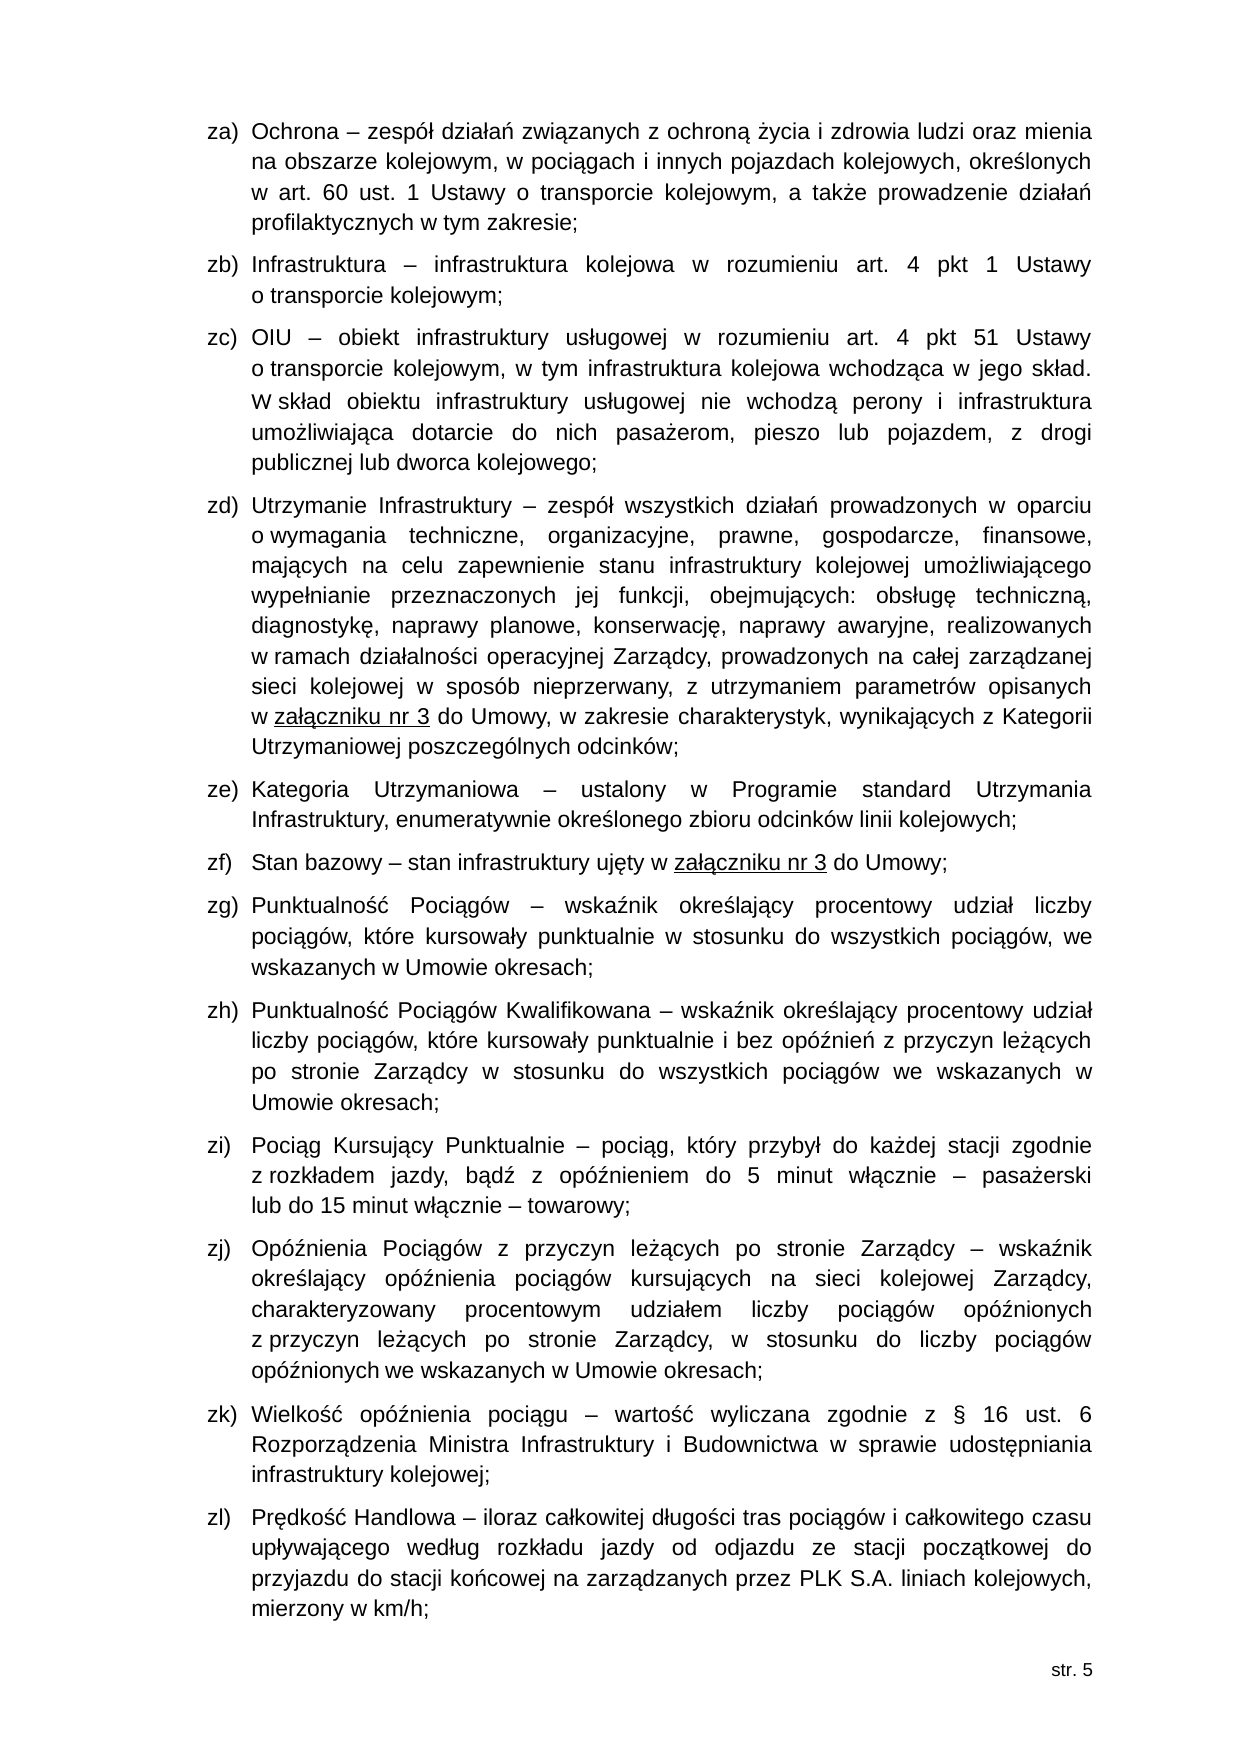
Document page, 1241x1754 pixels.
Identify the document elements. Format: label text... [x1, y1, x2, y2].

list Prędkość Handlowa – iloraz całkowitej długości tras pociągów i całkowitego czasu upływającego według rozkładu jazdy od odjazdu ze stacji początkowej do przyjazdu do stacji końcowej na zarządzanych przez PLK S.A. liniach kolejowych, mierzony w km/h; [207, 1504, 1092, 1621]
list OIU – obiekt infrastruktury usługowej w rozumieniu art. 4 pkt 51 Ustawy o transporcie kolejowym, w tym infrastruktura kolejowa wchodząca w jego skład. W skład obiektu infrastruktury usługowej nie wchodzą perony i infrastruktura umożliwiająca dotarcie do nich pasażerom, pieszo lub pojazdem, z drogi publicznej lub dworca kolejowego; [207, 324, 1092, 475]
list Punktualność Pociągów Kwalifikowana – wskaźnik określający procentowy udział liczby pociągów, które kursowały punktualnie i bez opóźnień z przyczyn leżących po stronie Zarządcy w stosunku do wszystkich pociągów we wskazanych w Umowie okresach; [207, 997, 1092, 1116]
list Opóźnienia Pociągów z przyczyn leżących po stronie Zarządcy – wskaźnik określający opóźnienia pociągów kursujących na sieci kolejowej Zarządcy, charakteryzowany procentowym udziałem liczby pociągów opóźnionych z przyczyn leżących po stronie Zarządcy, w stosunku do liczby pociągów opóźnionych we wskazanych w Umowie okresach; [207, 1235, 1092, 1384]
list Infrastruktura – infrastruktura kolejowa w rozumieniu art. 4 pkt 1 Ustawy o transporcie kolejowym; [207, 251, 1092, 308]
list Utrzymanie Infrastruktury – zespół wszystkich działań prowadzonych w oparciu o wymagania techniczne, organizacyjne, prawne, gospodarcze, finansowe, mających na celu zapewnienie stanu infrastruktury kolejowej umożliwiającego wypełnianie przeznaczonych jej funkcji, obejmujących: obsługę techniczną, diagnostykę, naprawy planowe, konserwację, naprawy awaryjne, realizowanych w ramach działalności operacyjnej Zarządcy, prowadzonych na całej zarządzanej sieci kolejowej w sposób nieprzerwany, z utrzymaniem parametrów opisanych w załączniku nr 3 do Umowy, w zakresie charakterystyk, wynikających z Kategorii Utrzymaniowej poszczególnych odcinków; [207, 492, 1092, 759]
list Kategoria Utrzymaniowa – ustalony w Programie standard Utrzymania Infrastruktury, enumeratywnie określonego zbioru odcinków linii kolejowych; [207, 776, 1092, 832]
list Ochrona – zespół działań związanych z ochroną życia i zdrowia ludzi oraz mienia na obszarze kolejowym, w pociągach i innych pojazdach kolejowych, określonych w art. 60 ust. 1 Ustawy o transporcie kolejowym, a także prowadzenie działań profilaktycznych w tym zakresie; [207, 118, 1092, 235]
list Wielkość opóźnienia pociągu – wartość wyliczana zgodnie z § 16 ust. 6 Rozporządzenia Ministra Infrastruktury i Budownictwa w sprawie udostępniania infrastruktury kolejowej; [207, 1401, 1092, 1488]
list Stan bazowy – stan infrastruktury ujęty w załączniku nr 3 do Umowy; [207, 849, 1092, 875]
list Pociąg Kursujący Punktualnie – pociąg, który przybył do każdej stacji zgodnie z rozkładem jazdy, bądź z opóźnieniem do 5 minut włącznie – pasażerski lub do 15 minut włącznie – towarowy; [207, 1132, 1092, 1219]
list Punktualność Pociągów – wskaźnik określający procentowy udział liczby pociągów, które kursowały punktualnie w stosunku do wszystkich pociągów, we wskazanych w Umowie okresach; [207, 892, 1092, 980]
